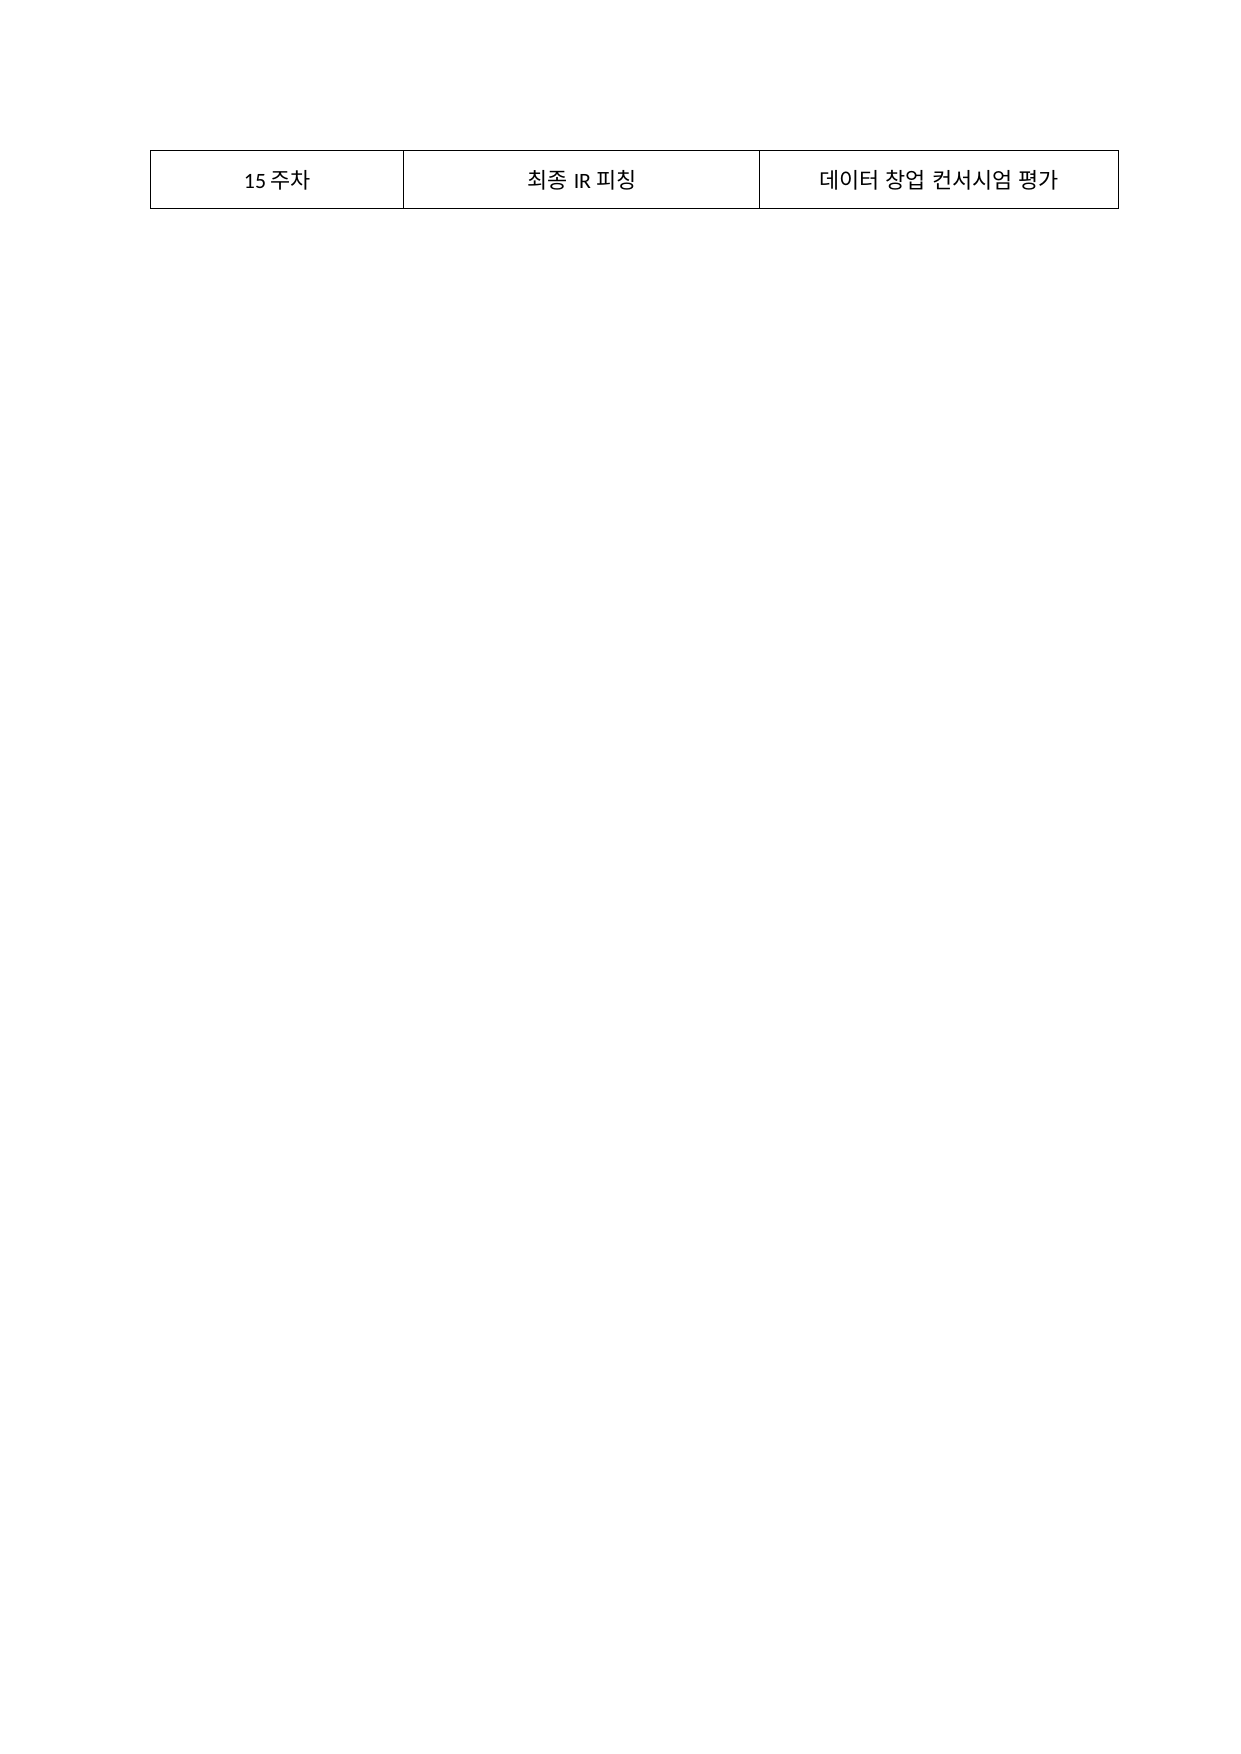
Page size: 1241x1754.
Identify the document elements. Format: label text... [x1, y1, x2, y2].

table_cell 15주차 [151, 151, 403, 207]
table_cell 데이터 창업 컨서시엄 평가 [760, 151, 1118, 207]
table_cell 최종 IR 피칭 [404, 151, 759, 207]
